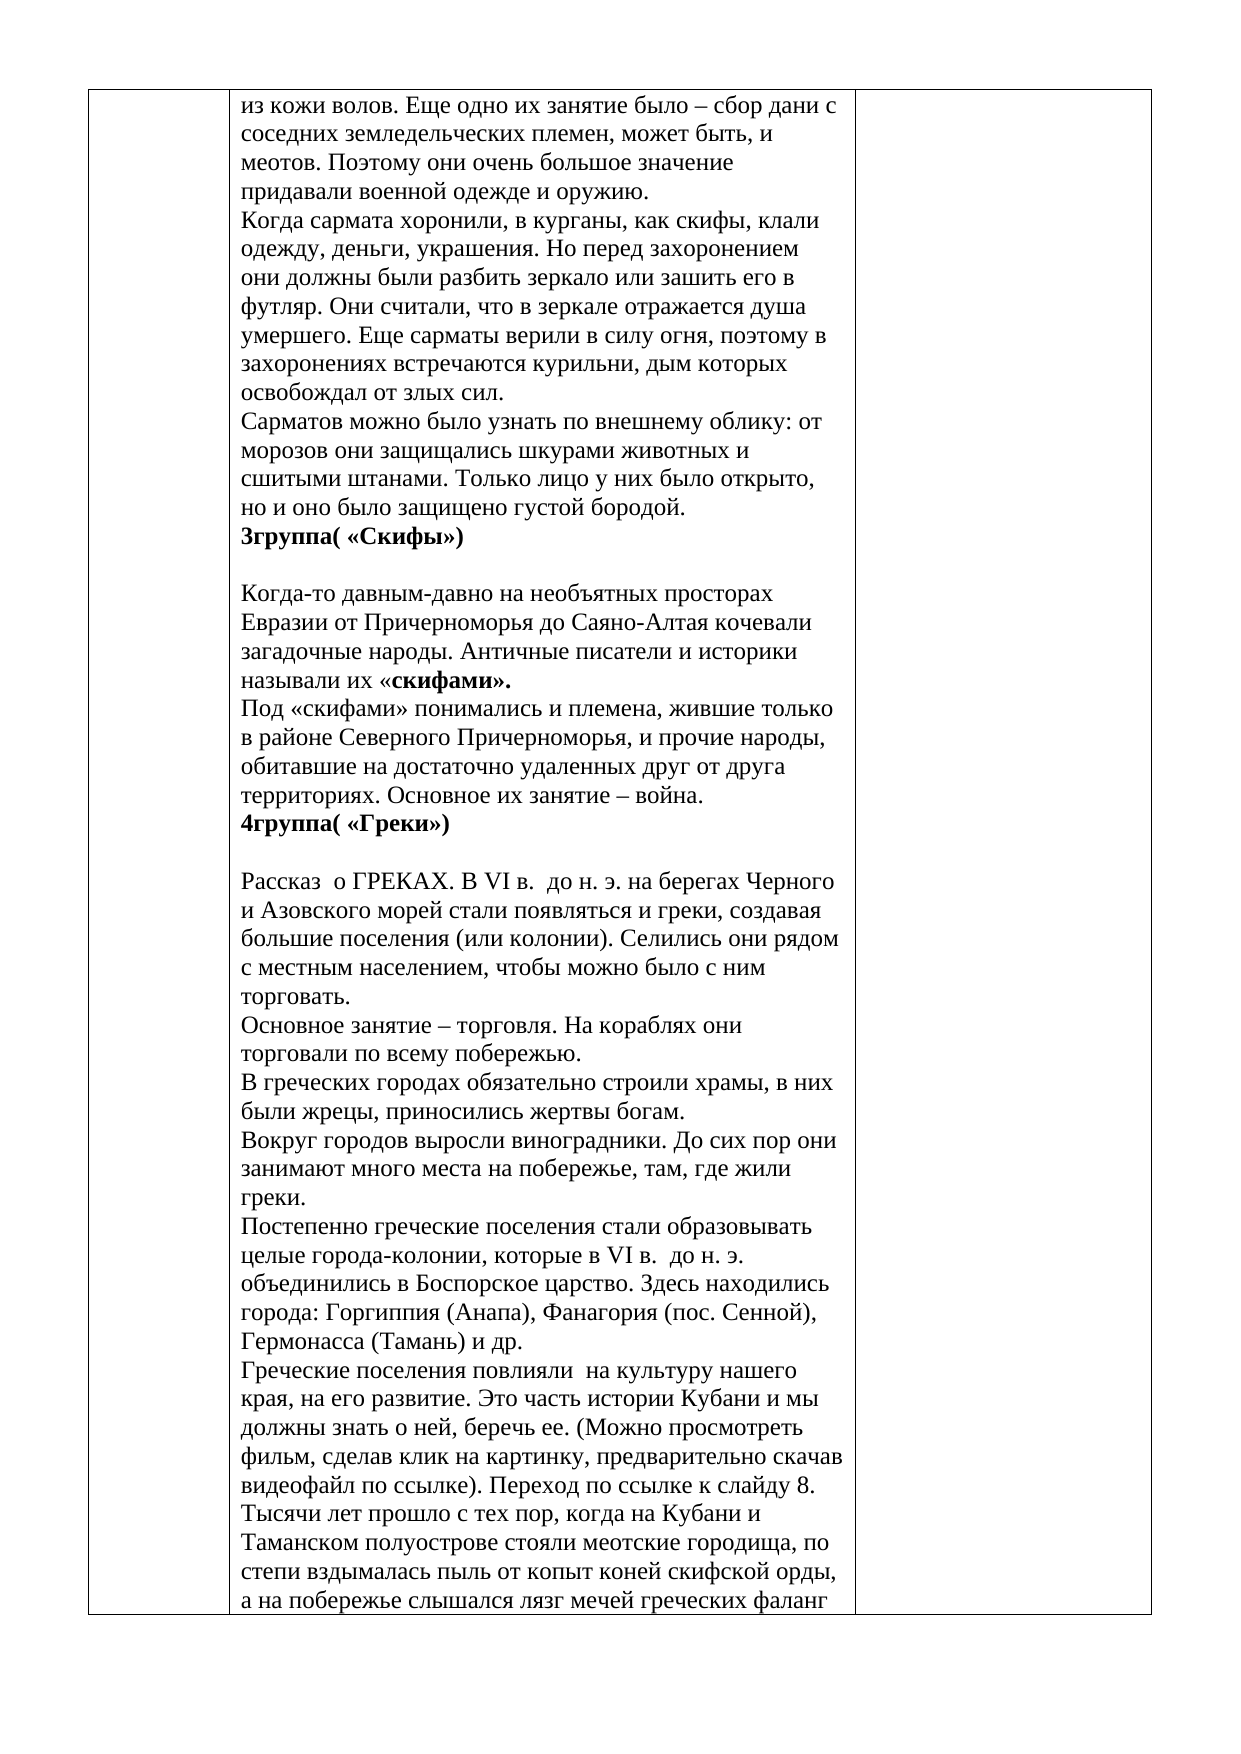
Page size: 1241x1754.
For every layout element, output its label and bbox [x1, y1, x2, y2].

table_cell [89, 90, 229, 1613]
table_cell [230, 90, 855, 1613]
table_cell [856, 90, 1151, 1613]
